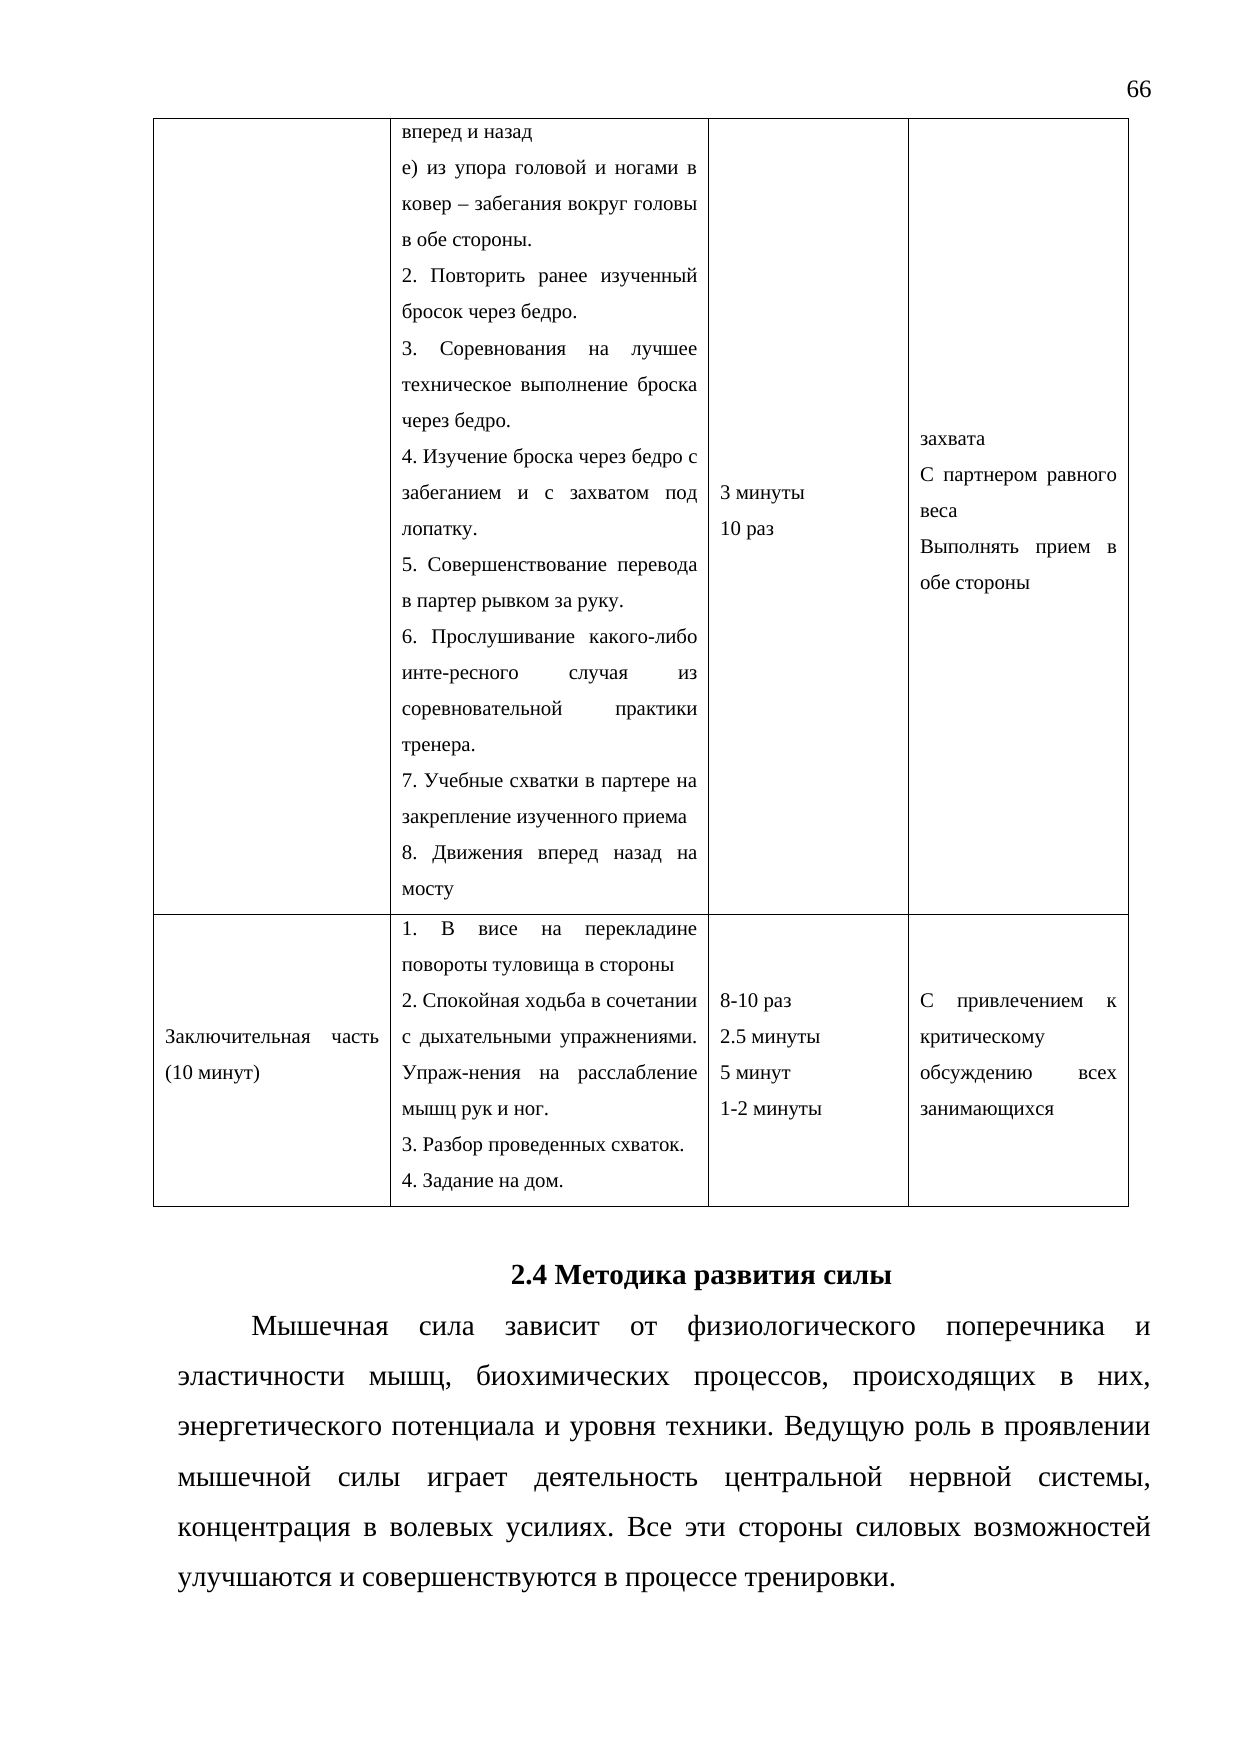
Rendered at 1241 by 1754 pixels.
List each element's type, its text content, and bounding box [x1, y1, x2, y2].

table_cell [709, 119, 908, 914]
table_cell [909, 119, 1128, 914]
table_cell С привлечением к критическому обсуждению всех занимающихся [909, 915, 1128, 1206]
text Мышечная сила зависит от физиологического поперечника и эластичности мышц, биохимических процессов, происходящих в них, энергетического потенциала и уровня техники. Ведущую роль в проявлении мышечной силы играет деятельность центральной нервной системы, концентрация в волевых усилиях. Все эти стороны силовых возможностей улучшаются и совершенствуются в процессе тренировки. [177, 1308, 1152, 1593]
table_cell 1. В висе на перекладине повороты туловища в стороны 2. Спокойная ходьба в сочетании с дыхательными упражнениями. Упраж-нения на расслабление мышц рук и ног. 3. Разбор проведенных схваток. 4. Задание на дом. [391, 915, 708, 1206]
table_cell Заключительная часть (10 минут) [154, 915, 390, 1206]
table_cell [391, 119, 708, 914]
text 2.4 Методика развития силы [177, 1257, 1152, 1291]
table_cell 8-10 раз 2.5 минуты 5 минут 1-2 минуты [709, 915, 908, 1206]
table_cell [154, 119, 390, 914]
